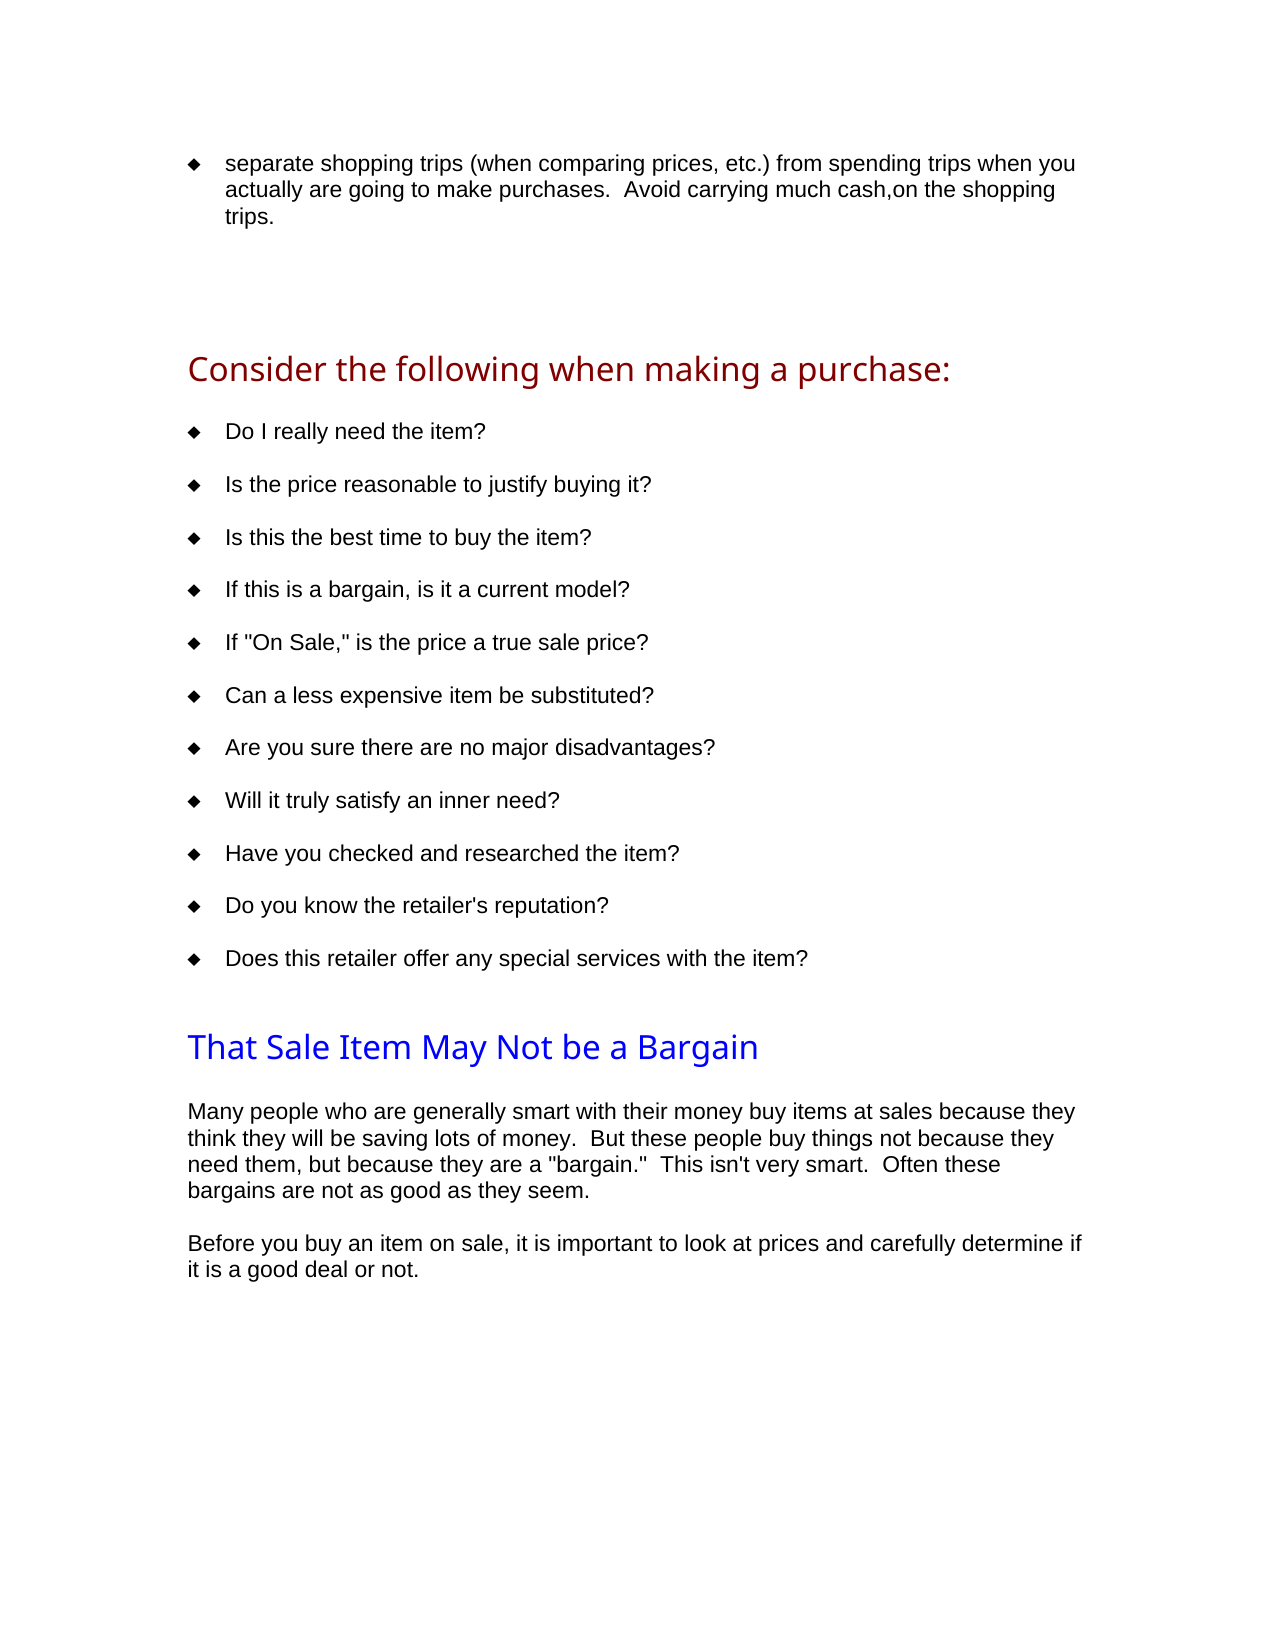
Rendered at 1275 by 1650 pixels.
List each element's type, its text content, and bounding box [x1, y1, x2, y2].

text Consider the following when making a purchase: [187, 346, 1087, 392]
list Do you know the retailer's reputation? [187, 892, 1087, 945]
list If "On Sale," is the price a true sale price? [187, 629, 1087, 682]
list Is this the best time to buy the item? [187, 523, 1087, 576]
list Do I really need the item? [187, 418, 1087, 471]
list Will it truly satisfy an inner need? [187, 787, 1087, 840]
list If this is a bargain, is it a current model? [187, 576, 1087, 629]
text Many people who are generally smart with their money buy items at sales because they think they will be saving lots of money. But these people buy things not because they need them, but because they are a "bargain." This isn't very smart. Often these bargains are not as good as they seem. [187, 1098, 1087, 1204]
list Can a less expensive item be substituted? [187, 682, 1087, 734]
list Are you sure there are no major disadvantages? [187, 734, 1087, 787]
list separate shopping trips (when comparing prices, etc.) from spending trips when you actually are going to make purchases. Avoid carrying much cash,on the shopping trips. [187, 150, 1087, 229]
list Have you checked and researched the item? [187, 840, 1087, 892]
list Is the price reasonable to justify buying it? [187, 471, 1087, 523]
list Does this retailer offer any special services with the item? [187, 945, 1087, 971]
text Before you buy an item on sale, it is important to look at prices and carefully determine if it is a good deal or not. [187, 1230, 1087, 1283]
subtitle That Sale Item May Not be a Bargain [187, 1024, 1087, 1069]
